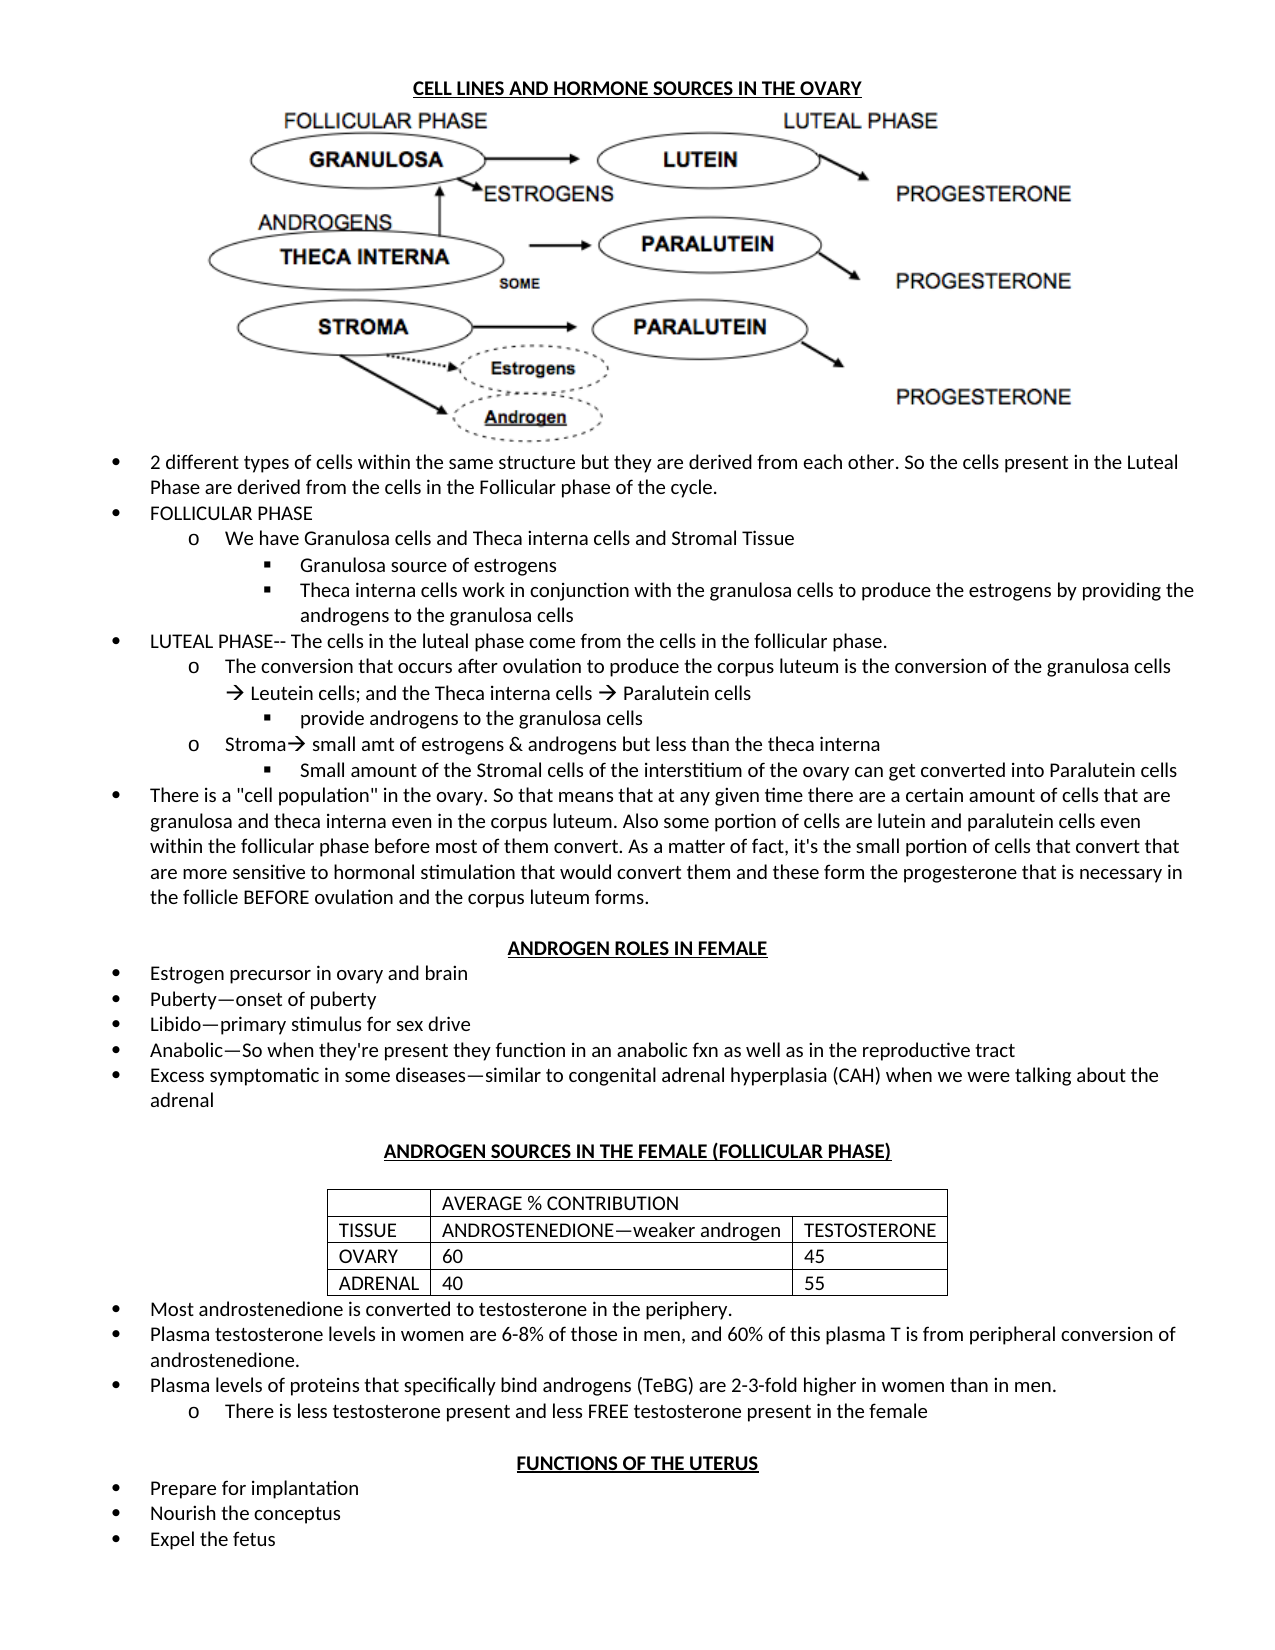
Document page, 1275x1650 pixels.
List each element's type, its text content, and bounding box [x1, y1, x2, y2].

text ANDROGEN SOURCES IN THE FEMALE (FOLLICULAR PHASE) [75, 1138, 1200, 1164]
list Expel the fetus [112, 1526, 1200, 1551]
table_cell TESTOSTERONE [793, 1217, 947, 1242]
list FOLLICULAR PHASE [112, 500, 1200, 525]
list Excess symptomatic in some diseases—similar to congenital adrenal hyperplasia (CAH) when we were talking about the adrenal [112, 1062, 1200, 1113]
list There is a "cell population" in the ovary. So that means that at any given time there are a certain amount of cells that are granulosa and theca interna even in the corpus luteum. Also some portion of cells are lutein and paralutein cells even within the follicular phase before most of them convert. As a matter of fact, it's the small portion of cells that convert that are more sensitive to hormonal stimulation that would convert them and these form the progesterone that is necessary in the follicle BEFORE ovulation and the corpus luteum forms. [112, 783, 1200, 910]
list LUTEAL PHASE-- The cells in the luteal phase come from the cells in the follicular phase. [112, 628, 1200, 653]
table_cell ANDROSTENEDIONE—weaker androgen [431, 1217, 792, 1242]
table_header AVERAGE % CONTRIBUTION [431, 1190, 947, 1216]
list The conversion that occurs after ovulation to produce the corpus luteum is the conversion of the granulosa cells Leutein cells; and the Theca interna cells Paralutein cells [187, 653, 1200, 705]
text FUNCTIONS OF THE UTERUS [75, 1450, 1200, 1475]
list Estrogen precursor in ovary and brain [112, 961, 1200, 986]
list Libido—primary stimulus for sex drive [112, 1011, 1200, 1037]
table_cell 40 [431, 1270, 792, 1295]
list Stroma small amt of estrogens & androgens but less than the theca interna [187, 731, 1200, 757]
list There is less testosterone present and less FREE testosterone present in the female [187, 1398, 1200, 1424]
picture [198, 100, 1078, 449]
list Puberty—onset of puberty [112, 986, 1200, 1011]
list provide androgens to the granulosa cells [262, 705, 1200, 731]
list Small amount of the Stromal cells of the interstitium of the ovary can get converted into Paralutein cells [262, 757, 1200, 783]
list 2 different types of cells within the same structure but they are derived from each other. So the cells present in the Luteal Phase are derived from the cells in the Follicular phase of the cycle. [112, 449, 1200, 500]
text ANDROGEN ROLES IN FEMALE [75, 935, 1200, 961]
table_cell 60 [431, 1243, 792, 1269]
table_cell 55 [793, 1270, 947, 1295]
table_cell ADRENAL [328, 1270, 430, 1295]
table_header [328, 1190, 430, 1216]
list Plasma levels of proteins that specifically bind androgens (TeBG) are 2-3-fold higher in women than in men. [112, 1372, 1200, 1398]
list Plasma testosterone levels in women are 6-8% of those in men, and 60% of this plasma T is from peripheral conversion of androstenedione. [112, 1322, 1200, 1372]
list Theca interna cells work in conjunction with the granulosa cells to produce the estrogens by providing the androgens to the granulosa cells [262, 577, 1200, 628]
list Anabolic—So when they're present they function in an anabolic fxn as well as in the reproductive tract [112, 1037, 1200, 1062]
table_cell OVARY [328, 1243, 430, 1269]
list Prepare for implantation [112, 1475, 1200, 1501]
list We have Granulosa cells and Theca interna cells and Stromal Tissue [187, 525, 1200, 552]
list Most androstenedione is converted to testosterone in the periphery. [112, 1296, 1200, 1322]
table_cell 45 [793, 1243, 947, 1269]
list Granulosa source of estrogens [262, 552, 1200, 577]
table_cell TISSUE [328, 1217, 430, 1242]
list Nourish the conceptus [112, 1501, 1200, 1526]
